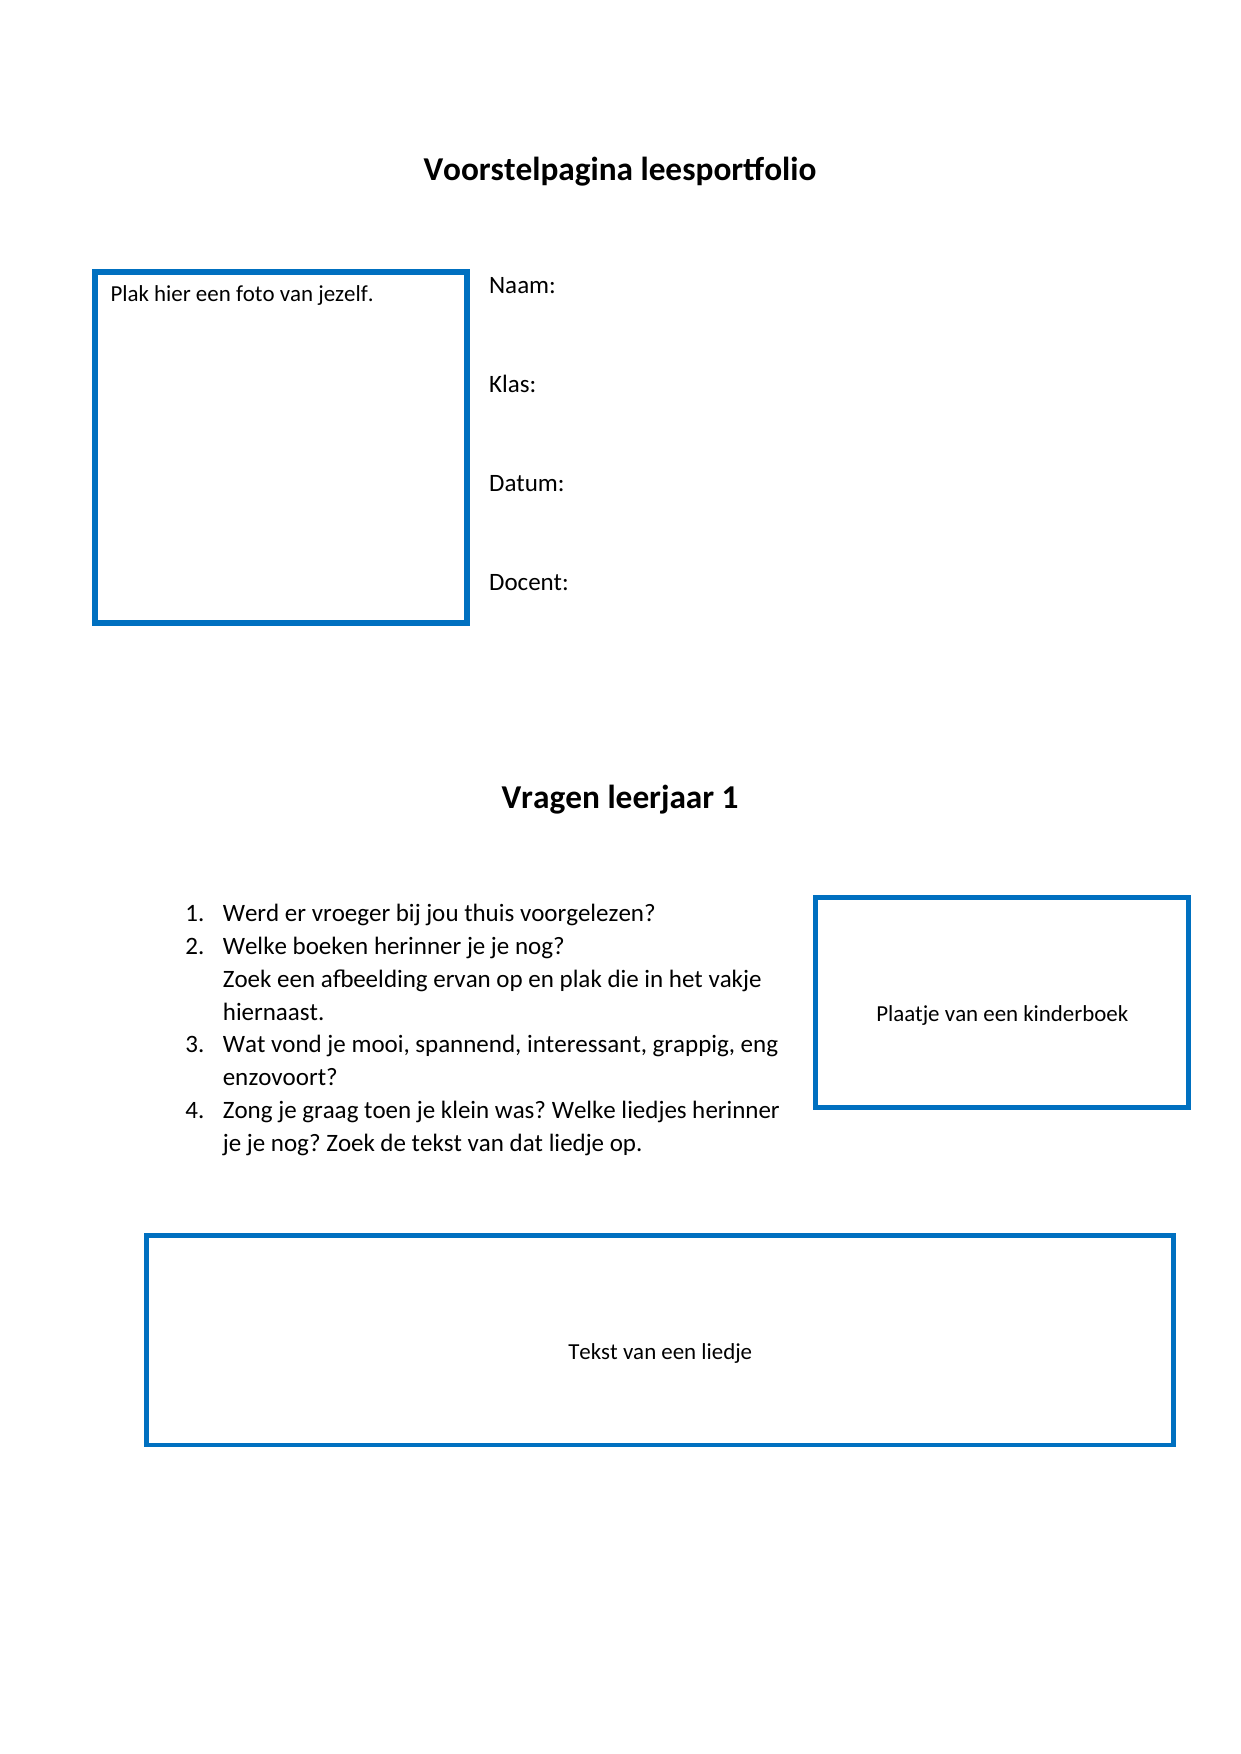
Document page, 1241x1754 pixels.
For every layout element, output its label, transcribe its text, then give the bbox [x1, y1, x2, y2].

text Datum: [470, 467, 1093, 498]
text Docent: [470, 566, 1093, 597]
text Klas: [470, 368, 1093, 398]
list Welke boeken herinner je je nog? [185, 930, 813, 960]
list Zoek een afbeelding ervan op en plak die in het vakje hiernaast. [223, 963, 813, 1026]
list Wat vond je mooi, spannend, interessant, grappig, eng enzovoort? [185, 1029, 813, 1092]
text Voorstelpagina leesportfolio [148, 148, 1093, 188]
list Zong je graag toen je klein was? Welke liedjes herinner je je nog? Zoek de tekst van dat liedje op. [185, 1094, 1093, 1158]
text Vragen leerjaar 1 [148, 776, 1093, 816]
text Naam: [470, 269, 1093, 299]
list Werd er vroeger bij jou thuis voorgelezen? [185, 897, 813, 927]
